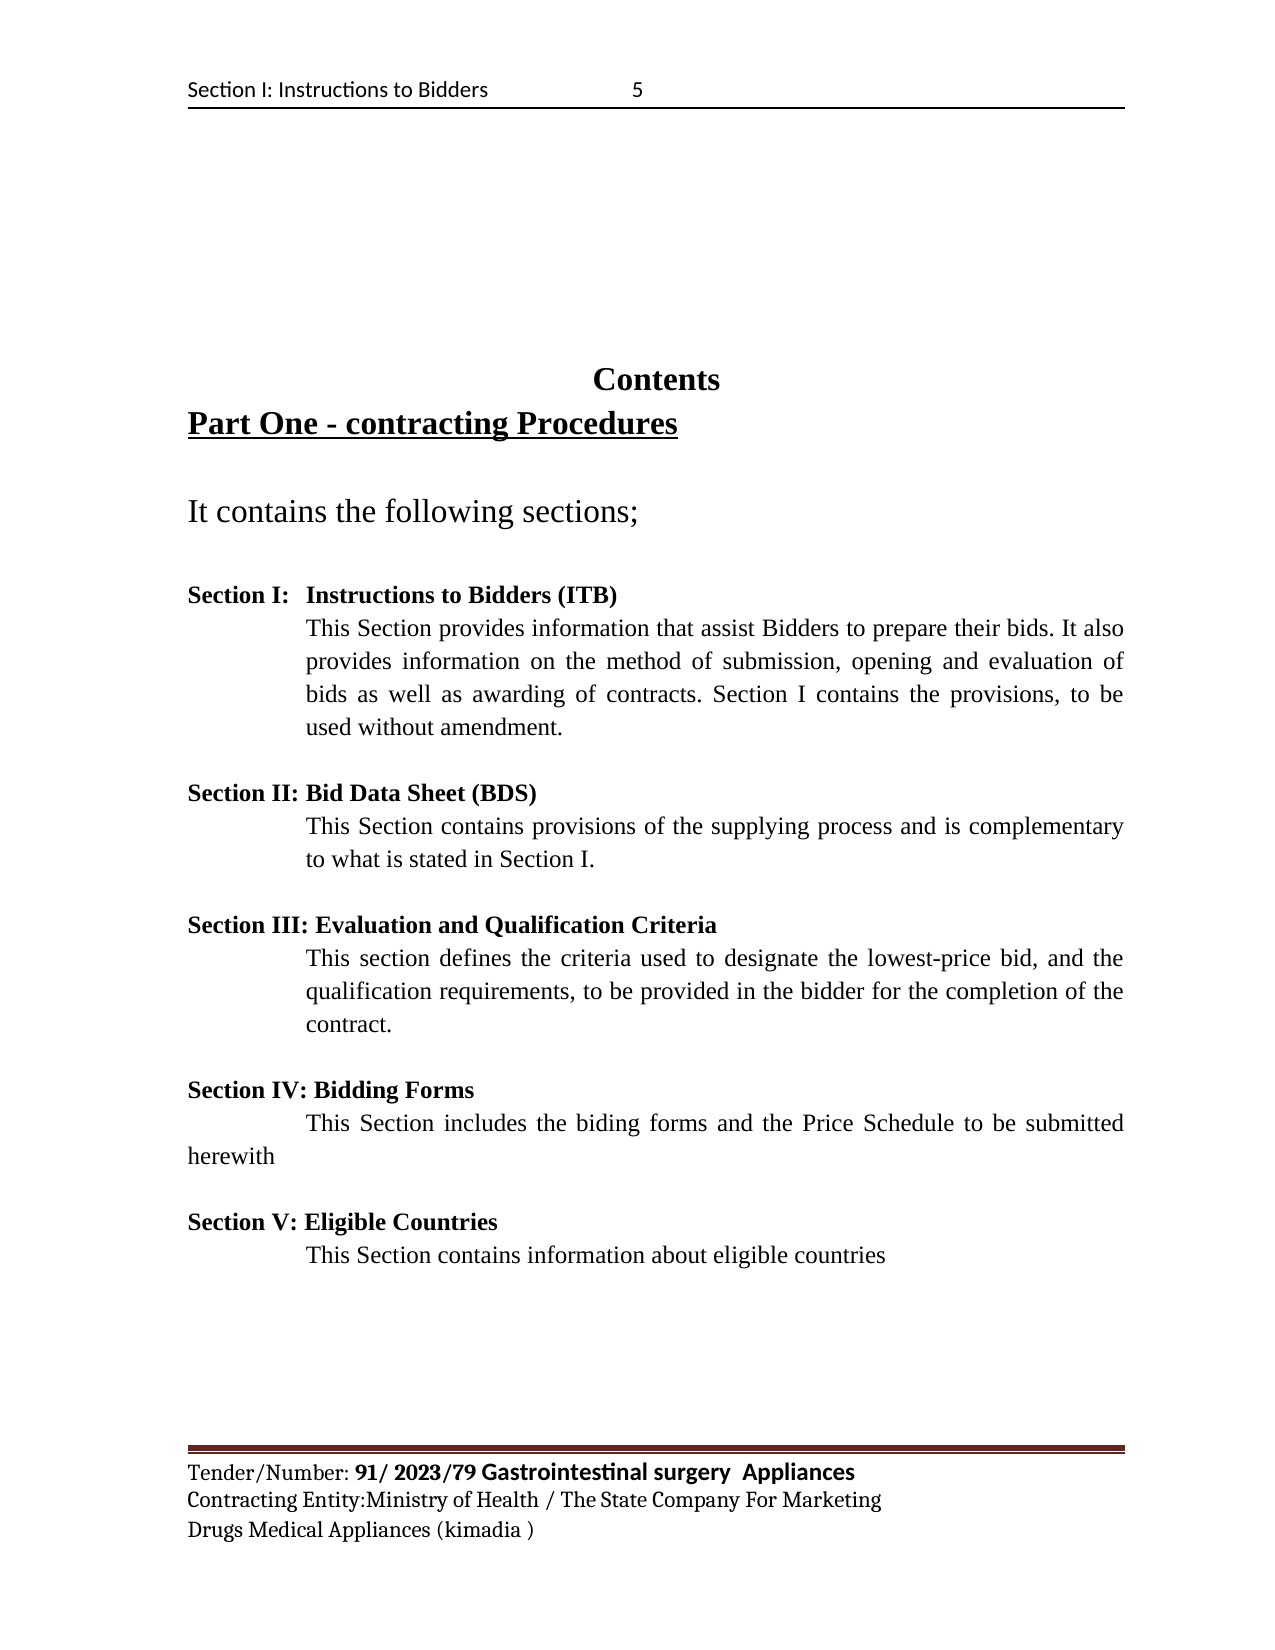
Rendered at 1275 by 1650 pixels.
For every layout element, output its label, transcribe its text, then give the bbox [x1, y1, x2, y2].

text Contents [187, 359, 1125, 398]
text Section II: Bid Data Sheet (BDS) [187, 778, 1125, 807]
text Section III: Evaluation and Qualification Criteria [187, 910, 1125, 939]
text This section defines the criteria used to designate the lowest-price bid, and the qualification requirements, to be provided in the bidder for the completion of the contract. [306, 943, 1125, 1038]
text This Section includes the biding forms and the Price Schedule to be submitted herewith [187, 1108, 1125, 1170]
text It contains the following sections; [187, 492, 1125, 530]
text Section I: Instructions to Bidders (ITB) [187, 580, 1125, 609]
text This Section provides information that assist Bidders to prepare their bids. It also provides information on the method of submission, opening and evaluation of bids as well as awarding of contracts. Section I contains the provisions, to be used without amendment. [306, 613, 1125, 741]
text Part One - contracting Procedures [187, 404, 1125, 442]
text This Section contains provisions of the supplying process and is complementary to what is stated in Section I. [306, 811, 1125, 873]
text Section IV: Bidding Forms [187, 1075, 1125, 1104]
text Section V: Eligible Countries [187, 1207, 1125, 1236]
text This Section contains information about eligible countries [187, 1240, 1125, 1269]
